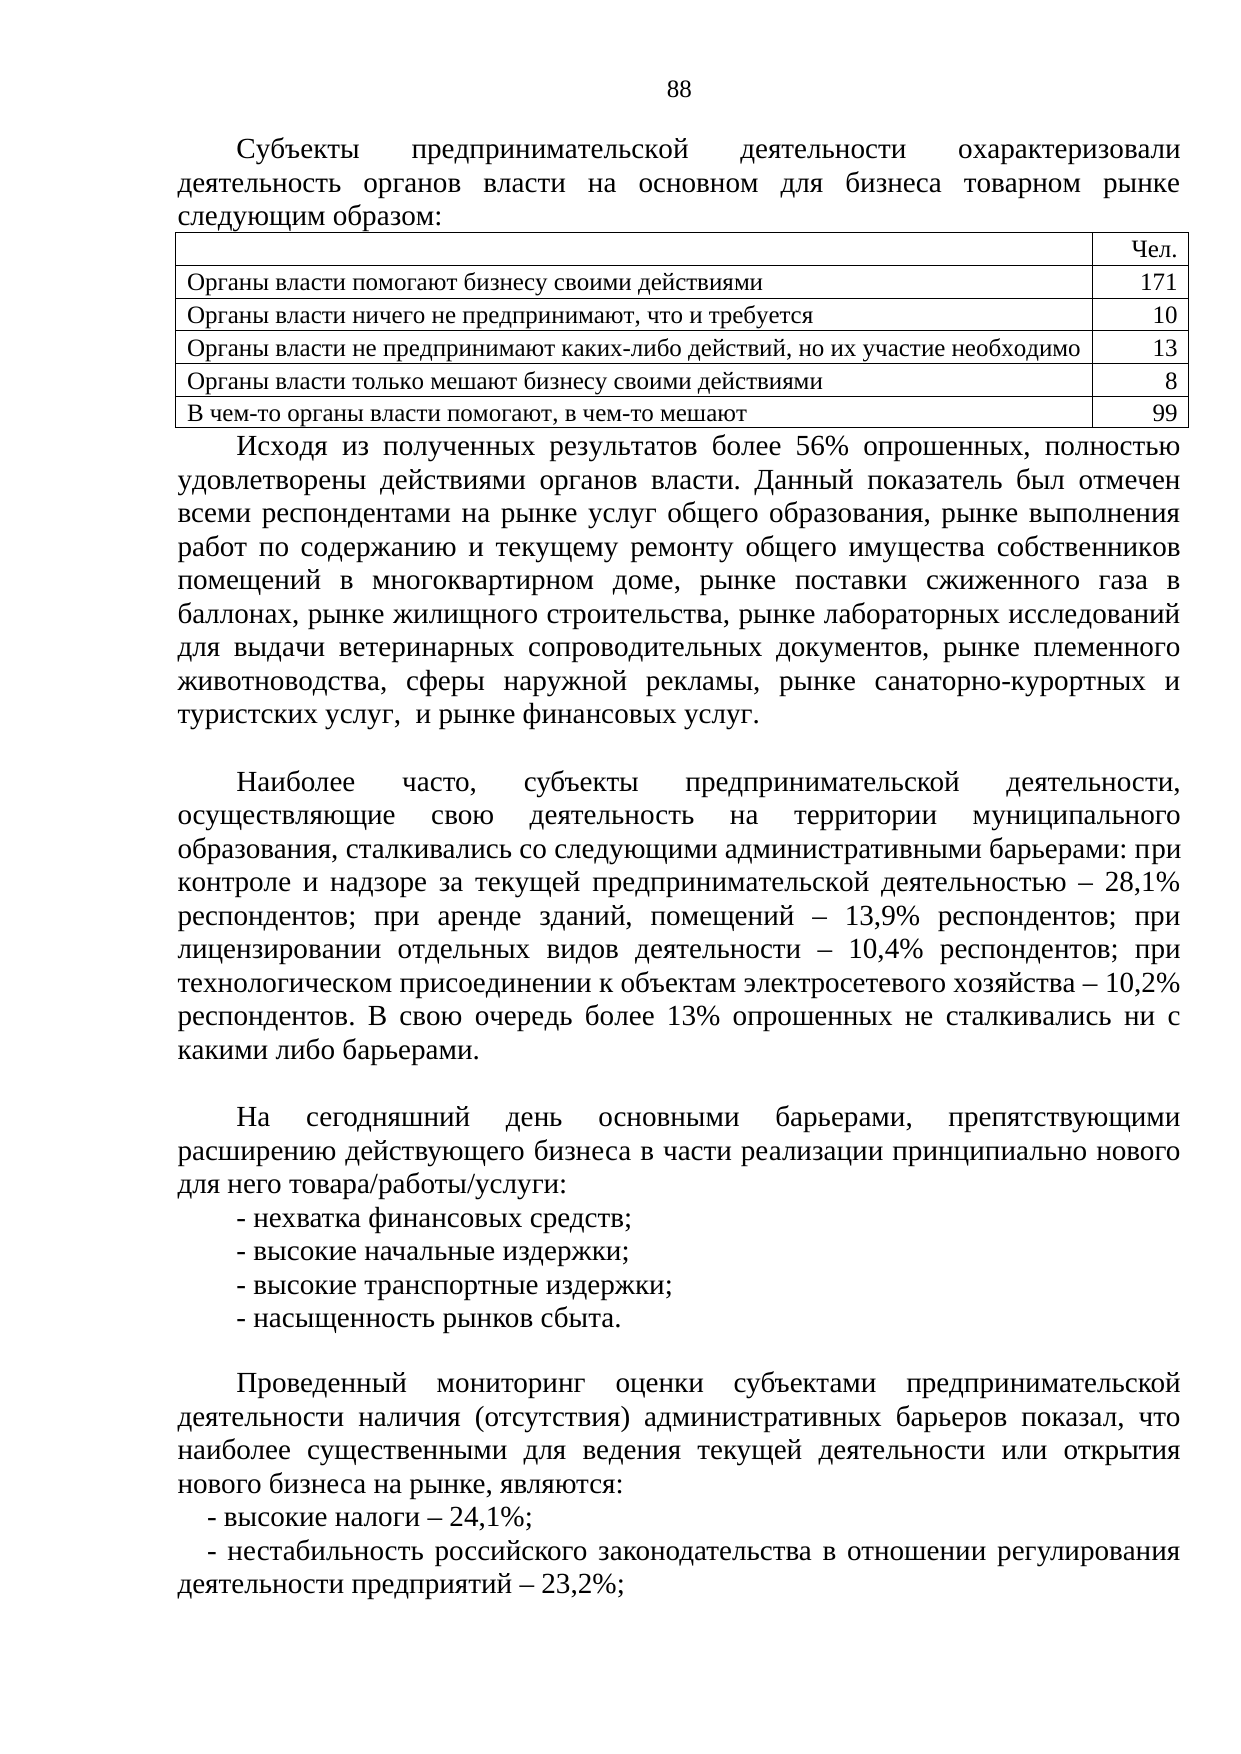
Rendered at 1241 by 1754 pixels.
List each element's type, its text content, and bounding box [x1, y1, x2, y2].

table_cell 99 [1093, 397, 1188, 427]
text - нестабильность российского законодательства в отношении регулирования деятельности предприятий – 23,2%; [177, 1533, 1181, 1600]
text Проведенный мониторинг оценки субъектами предпринимательской деятельности наличия (отсутствия) административных барьеров показал, что наиболее существенными для ведения текущей деятельности или открытия нового бизнеса на рынке, являются: [177, 1365, 1181, 1499]
text Наиболее часто, субъекты предпринимательской деятельности, осуществляющие свою деятельность на территории муниципального образования, сталкивались со следующими административными барьерами: при контроле и надзоре за текущей предпринимательской деятельностью – 28,1% респондентов; при аренде зданий, помещений – 13,9% респондентов; при лицензировании отдельных видов деятельности – 10,4% респондентов; при технологическом присоединении к объектам электросетевого хозяйства – 10,2% респондентов. В свою очередь более 13% опрошенных не сталкивались ни с какими либо барьерами. [177, 764, 1181, 1066]
table_cell Органы власти только мешают бизнесу своими действиями [176, 364, 1092, 396]
text Субъекты предпринимательской деятельности охарактеризовали деятельность органов власти на основном для бизнеса товарном рынке следующим образом: [177, 131, 1181, 232]
text - высокие начальные издержки; [177, 1233, 1181, 1267]
table_cell Органы власти не предпринимают каких-либо действий, но их участие необходимо [176, 331, 1092, 363]
table_header [176, 233, 1092, 265]
text - высокие налоги – 24,1%; [177, 1499, 1181, 1533]
table_header Чел. [1093, 233, 1188, 265]
text - нехватка финансовых средств; [177, 1200, 1181, 1233]
table_cell Органы власти ничего не предпринимают, что и требуется [176, 299, 1092, 330]
text - насыщенность рынков сбыта. [177, 1300, 1181, 1334]
text - высокие транспортные издержки; [177, 1267, 1181, 1300]
table_cell 8 [1093, 364, 1188, 396]
text На сегодняшний день основными барьерами, препятствующими расширению действующего бизнеса в части реализации принципиально нового для него товара/работы/услуги: [177, 1099, 1181, 1200]
table_cell 171 [1093, 266, 1188, 298]
table_cell В чем-то органы власти помогают, в чем-то мешают [176, 397, 1092, 427]
table_cell Органы власти помогают бизнесу своими действиями [176, 266, 1092, 298]
table_cell 10 [1093, 299, 1188, 330]
text Исходя из полученных результатов более 56% опрошенных, полностью удовлетворены действиями органов власти. Данный показатель был отмечен всеми респондентами на рынке услуг общего образования, рынке выполнения работ по содержанию и текущему ремонту общего имущества собственников помещений в многоквартирном доме, рынке поставки сжиженного газа в баллонах, рынке жилищного строительства, рынке лабораторных исследований для выдачи ветеринарных сопроводительных документов, рынке племенного животноводства, сферы наружной рекламы, рынке санаторно-курортных и туристских услуг, и рынке финансовых услуг. [177, 428, 1181, 730]
table_cell 13 [1093, 331, 1188, 363]
